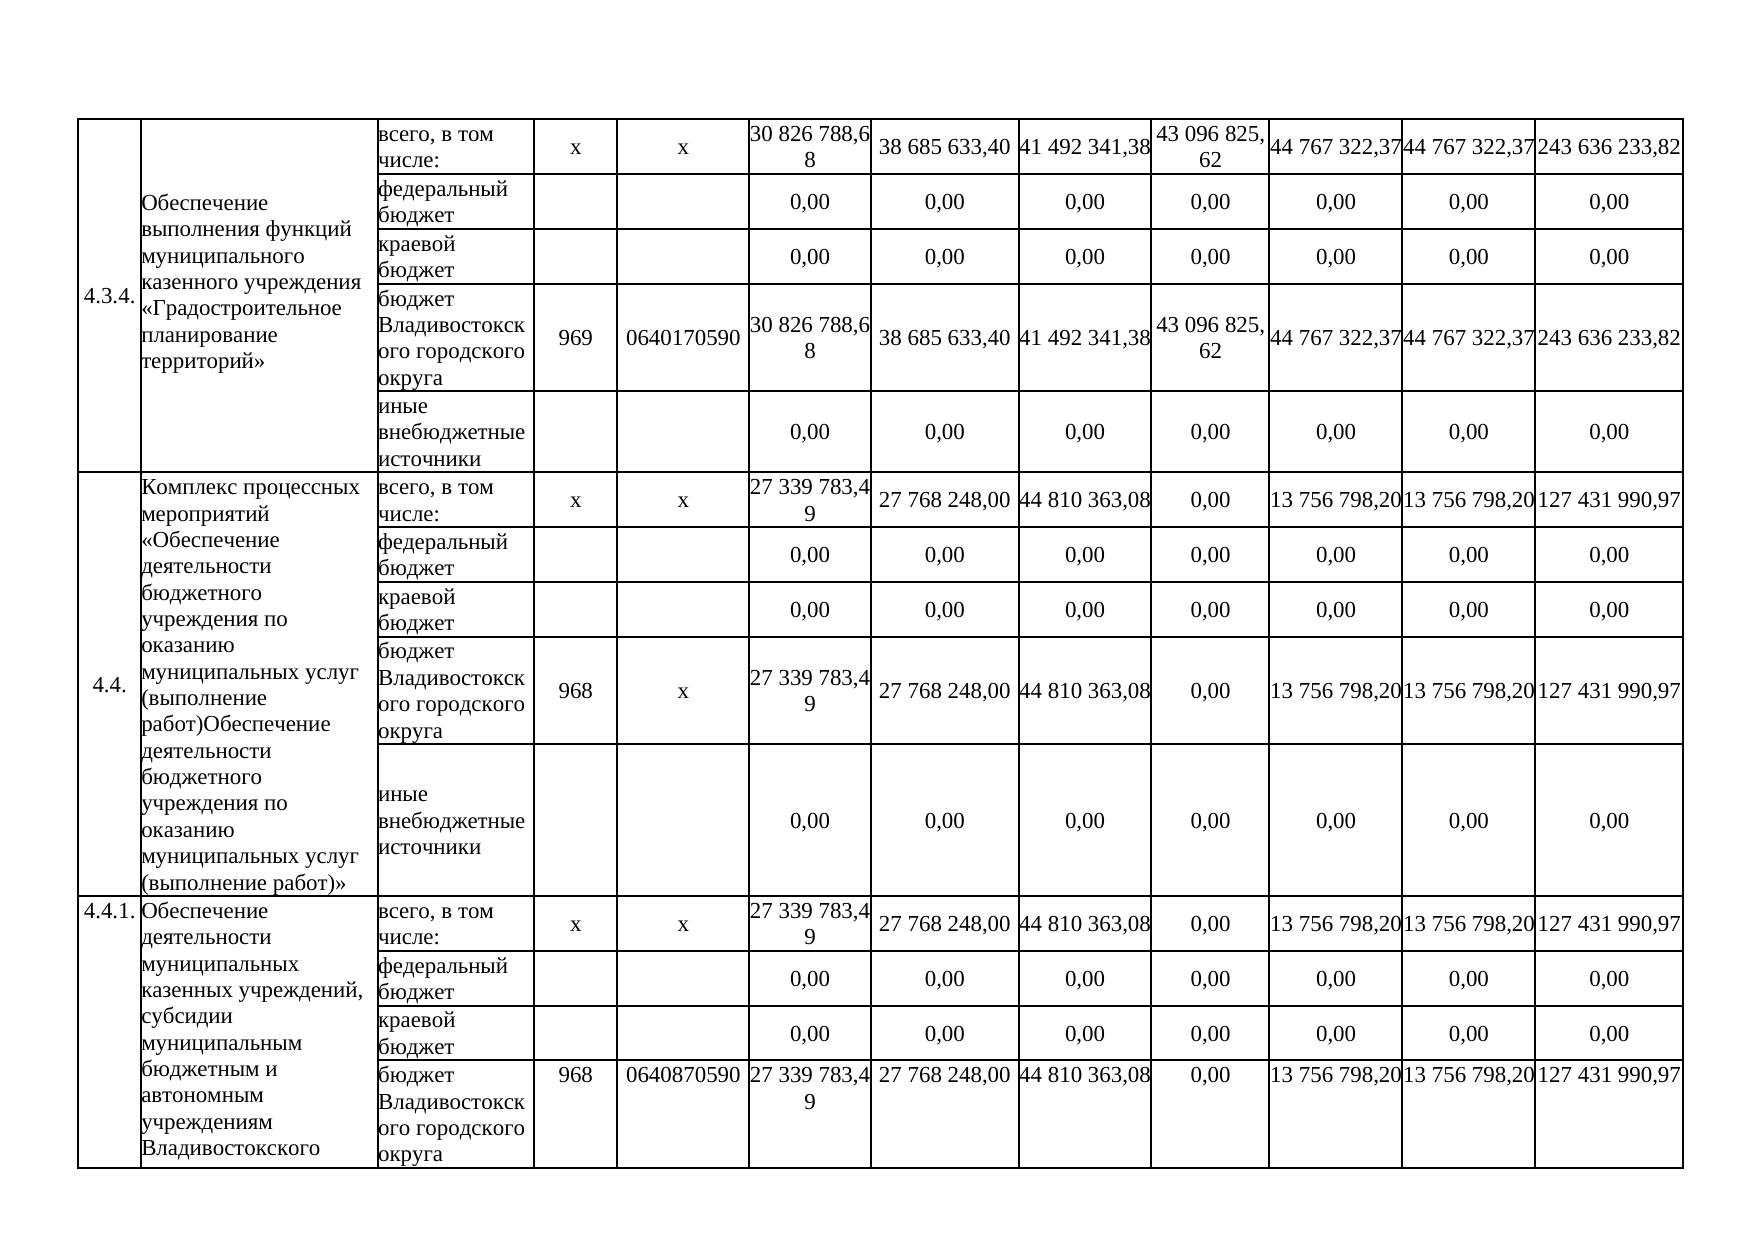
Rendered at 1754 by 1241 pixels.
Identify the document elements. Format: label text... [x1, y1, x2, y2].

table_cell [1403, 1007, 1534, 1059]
table_cell 38 685 633,40 [872, 120, 1018, 173]
table_cell 30 826 788,68 [750, 285, 870, 390]
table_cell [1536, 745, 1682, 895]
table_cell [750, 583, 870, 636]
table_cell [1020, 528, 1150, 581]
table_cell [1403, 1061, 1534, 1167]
table_cell 0,00 [1403, 392, 1534, 471]
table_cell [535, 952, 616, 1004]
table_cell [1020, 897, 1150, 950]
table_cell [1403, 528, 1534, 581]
table_cell 0,00 [1152, 392, 1268, 471]
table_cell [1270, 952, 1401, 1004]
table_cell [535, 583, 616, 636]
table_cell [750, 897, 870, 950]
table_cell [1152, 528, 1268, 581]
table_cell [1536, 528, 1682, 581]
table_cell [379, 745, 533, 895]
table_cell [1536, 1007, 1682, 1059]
table_cell Обеспечение выполнения функций муниципального казенного учреждения «Градостроительное планирование территорий» [142, 120, 377, 471]
table_cell [535, 175, 616, 228]
table_cell 0,00 [750, 392, 870, 471]
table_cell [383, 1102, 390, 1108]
table_cell 0,00 [1536, 230, 1682, 282]
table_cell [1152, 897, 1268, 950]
table_cell 0,00 [1152, 230, 1268, 282]
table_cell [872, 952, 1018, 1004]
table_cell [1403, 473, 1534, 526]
table_cell Комплекс процессных мероприятий «Обеспечение деятельности бюджетного учреждения по оказанию муниципальных услуг (выполнение работ)Обеспечение деятельности бюджетного учреждения по оказанию муниципальных услуг (выполнение работ)» [142, 473, 377, 895]
table_cell x [535, 120, 616, 173]
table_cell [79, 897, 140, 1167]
table_cell x [535, 473, 616, 526]
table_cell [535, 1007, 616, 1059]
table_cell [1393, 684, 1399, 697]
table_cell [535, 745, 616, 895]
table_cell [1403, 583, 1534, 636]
table_cell 0,00 [1020, 230, 1150, 282]
table_cell краевой бюджет [379, 230, 533, 282]
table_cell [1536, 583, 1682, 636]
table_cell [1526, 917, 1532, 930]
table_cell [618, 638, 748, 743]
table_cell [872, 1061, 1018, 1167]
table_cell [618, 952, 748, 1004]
table_cell бюджет Владивостокского городского округа [379, 285, 533, 390]
table_cell x [618, 120, 748, 173]
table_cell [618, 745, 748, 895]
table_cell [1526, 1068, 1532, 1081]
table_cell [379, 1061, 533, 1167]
table_cell 0,00 [872, 230, 1018, 282]
table_cell 0,00 [1152, 175, 1268, 228]
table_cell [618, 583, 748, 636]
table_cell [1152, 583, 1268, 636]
table_cell 30 826 788,68 [750, 120, 870, 173]
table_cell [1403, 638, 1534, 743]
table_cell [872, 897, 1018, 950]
table_cell [618, 392, 748, 471]
table_cell 41 492 341,38 [1020, 120, 1150, 173]
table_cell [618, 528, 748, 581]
table_cell 0,00 [1270, 230, 1401, 282]
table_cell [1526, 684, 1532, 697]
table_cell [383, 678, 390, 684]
table_cell [618, 230, 748, 282]
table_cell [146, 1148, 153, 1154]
table_cell 13 756 798,20 [1270, 473, 1401, 526]
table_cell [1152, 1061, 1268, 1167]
table_cell 0,00 [872, 175, 1018, 228]
table_cell 0,00 [1536, 392, 1682, 471]
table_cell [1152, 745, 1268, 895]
table_cell 44 767 322,37 [1270, 120, 1401, 173]
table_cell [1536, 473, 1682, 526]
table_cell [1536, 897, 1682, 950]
table_cell 0,00 [1270, 175, 1401, 228]
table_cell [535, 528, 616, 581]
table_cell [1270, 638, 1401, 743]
table_cell [618, 175, 748, 228]
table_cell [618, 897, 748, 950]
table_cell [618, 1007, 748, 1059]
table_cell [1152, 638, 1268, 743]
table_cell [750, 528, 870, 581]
table_cell всего, в том числе: [379, 473, 533, 526]
table_cell 0,00 [1403, 175, 1534, 228]
table_cell x [618, 473, 748, 526]
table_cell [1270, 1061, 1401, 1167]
table_cell 0,00 [1536, 175, 1682, 228]
table_cell иные внебюджетные источники [379, 392, 533, 471]
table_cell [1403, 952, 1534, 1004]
table_cell 0640170590 [618, 285, 748, 390]
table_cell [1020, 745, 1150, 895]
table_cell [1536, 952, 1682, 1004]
table_cell 43 096 825,62 [1152, 285, 1268, 390]
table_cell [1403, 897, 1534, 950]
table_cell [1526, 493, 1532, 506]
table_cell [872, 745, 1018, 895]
table_cell 0,00 [1020, 175, 1150, 228]
table_cell 4.3.4. [79, 120, 140, 471]
table_cell 0,00 [1270, 392, 1401, 471]
table_cell 44 810 363,08 [1020, 473, 1150, 526]
table_cell 243 636 233,82 [1536, 285, 1682, 390]
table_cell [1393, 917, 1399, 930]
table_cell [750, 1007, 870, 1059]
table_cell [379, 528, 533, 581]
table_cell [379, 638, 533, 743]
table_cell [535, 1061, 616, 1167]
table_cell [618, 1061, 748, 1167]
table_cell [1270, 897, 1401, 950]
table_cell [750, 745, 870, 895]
table_cell [535, 392, 616, 471]
table_cell 4.4. [79, 473, 140, 895]
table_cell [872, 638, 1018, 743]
table_cell 0,00 [750, 230, 870, 282]
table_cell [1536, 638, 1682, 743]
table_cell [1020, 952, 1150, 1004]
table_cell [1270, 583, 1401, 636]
table_cell [535, 230, 616, 282]
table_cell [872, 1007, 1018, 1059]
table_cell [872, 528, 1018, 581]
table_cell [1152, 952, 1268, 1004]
table_cell федеральный бюджет [379, 175, 533, 228]
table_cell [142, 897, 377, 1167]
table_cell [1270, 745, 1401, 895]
table_cell 44 767 322,37 [1403, 120, 1534, 173]
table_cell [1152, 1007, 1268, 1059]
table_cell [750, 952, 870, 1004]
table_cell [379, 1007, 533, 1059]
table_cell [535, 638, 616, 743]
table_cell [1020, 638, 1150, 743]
table_cell 27 339 783,49 [750, 473, 870, 526]
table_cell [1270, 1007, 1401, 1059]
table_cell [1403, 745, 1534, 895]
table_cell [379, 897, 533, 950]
table_cell 41 492 341,38 [1020, 285, 1150, 390]
table_cell 27 768 248,00 [872, 473, 1018, 526]
table_cell 0,00 [1020, 392, 1150, 471]
table_cell 0,00 [750, 175, 870, 228]
table_cell 243 636 233,82 [1536, 120, 1682, 173]
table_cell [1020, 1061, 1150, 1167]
table_cell 0,00 [872, 392, 1018, 471]
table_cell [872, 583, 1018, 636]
table_cell 43 096 825,62 [1152, 120, 1268, 173]
table_cell 44 767 322,37 [1270, 285, 1401, 390]
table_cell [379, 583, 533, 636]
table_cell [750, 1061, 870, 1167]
table_cell всего, в том числе: [379, 120, 533, 173]
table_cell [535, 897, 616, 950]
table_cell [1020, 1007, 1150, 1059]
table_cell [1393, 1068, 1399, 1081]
table_cell 38 685 633,40 [872, 285, 1018, 390]
table_cell 44 767 322,37 [1403, 285, 1534, 390]
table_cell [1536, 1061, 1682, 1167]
table_cell 969 [535, 285, 616, 390]
table_cell 0,00 [1152, 473, 1268, 526]
table_cell 0,00 [1403, 230, 1534, 282]
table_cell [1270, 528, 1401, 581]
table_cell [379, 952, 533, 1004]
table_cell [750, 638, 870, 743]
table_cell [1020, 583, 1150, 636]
